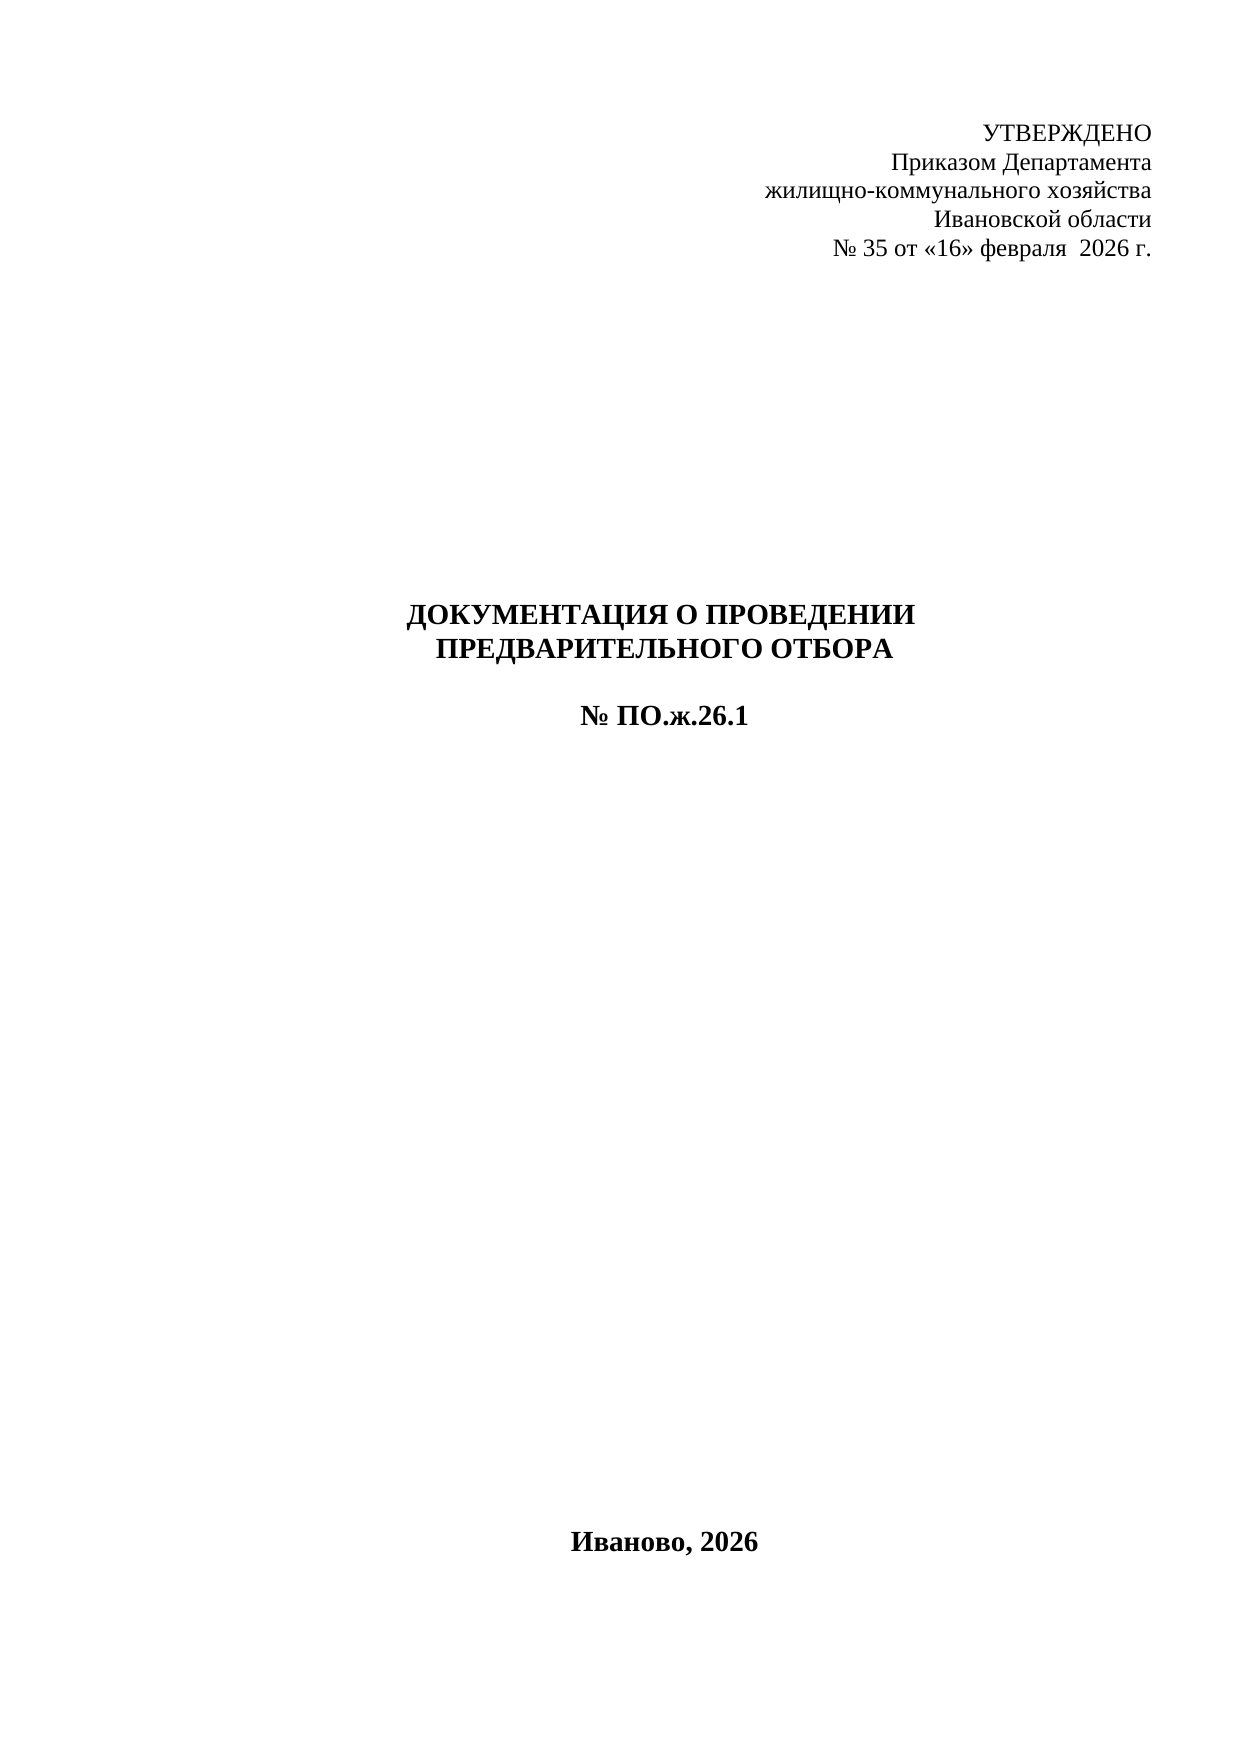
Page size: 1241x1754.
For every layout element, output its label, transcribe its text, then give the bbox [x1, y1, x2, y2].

text ДОКУМЕНТАЦИЯ О ПРОВЕДЕНИИ ПРЕДВАРИТЕЛЬНОГО ОТБОРА [177, 597, 1152, 664]
text Приказом Департамента [177, 147, 1152, 176]
text УТВЕРЖДЕНО [177, 118, 1152, 147]
text Ивановской области [177, 204, 1152, 233]
text № 35 от «16» февраля 2026 г. [177, 233, 1152, 262]
text Иваново, 2026 [177, 1524, 1152, 1557]
text № ПО.ж.26.1 [177, 698, 1152, 731]
text жилищно-коммунального хозяйства [177, 176, 1152, 204]
